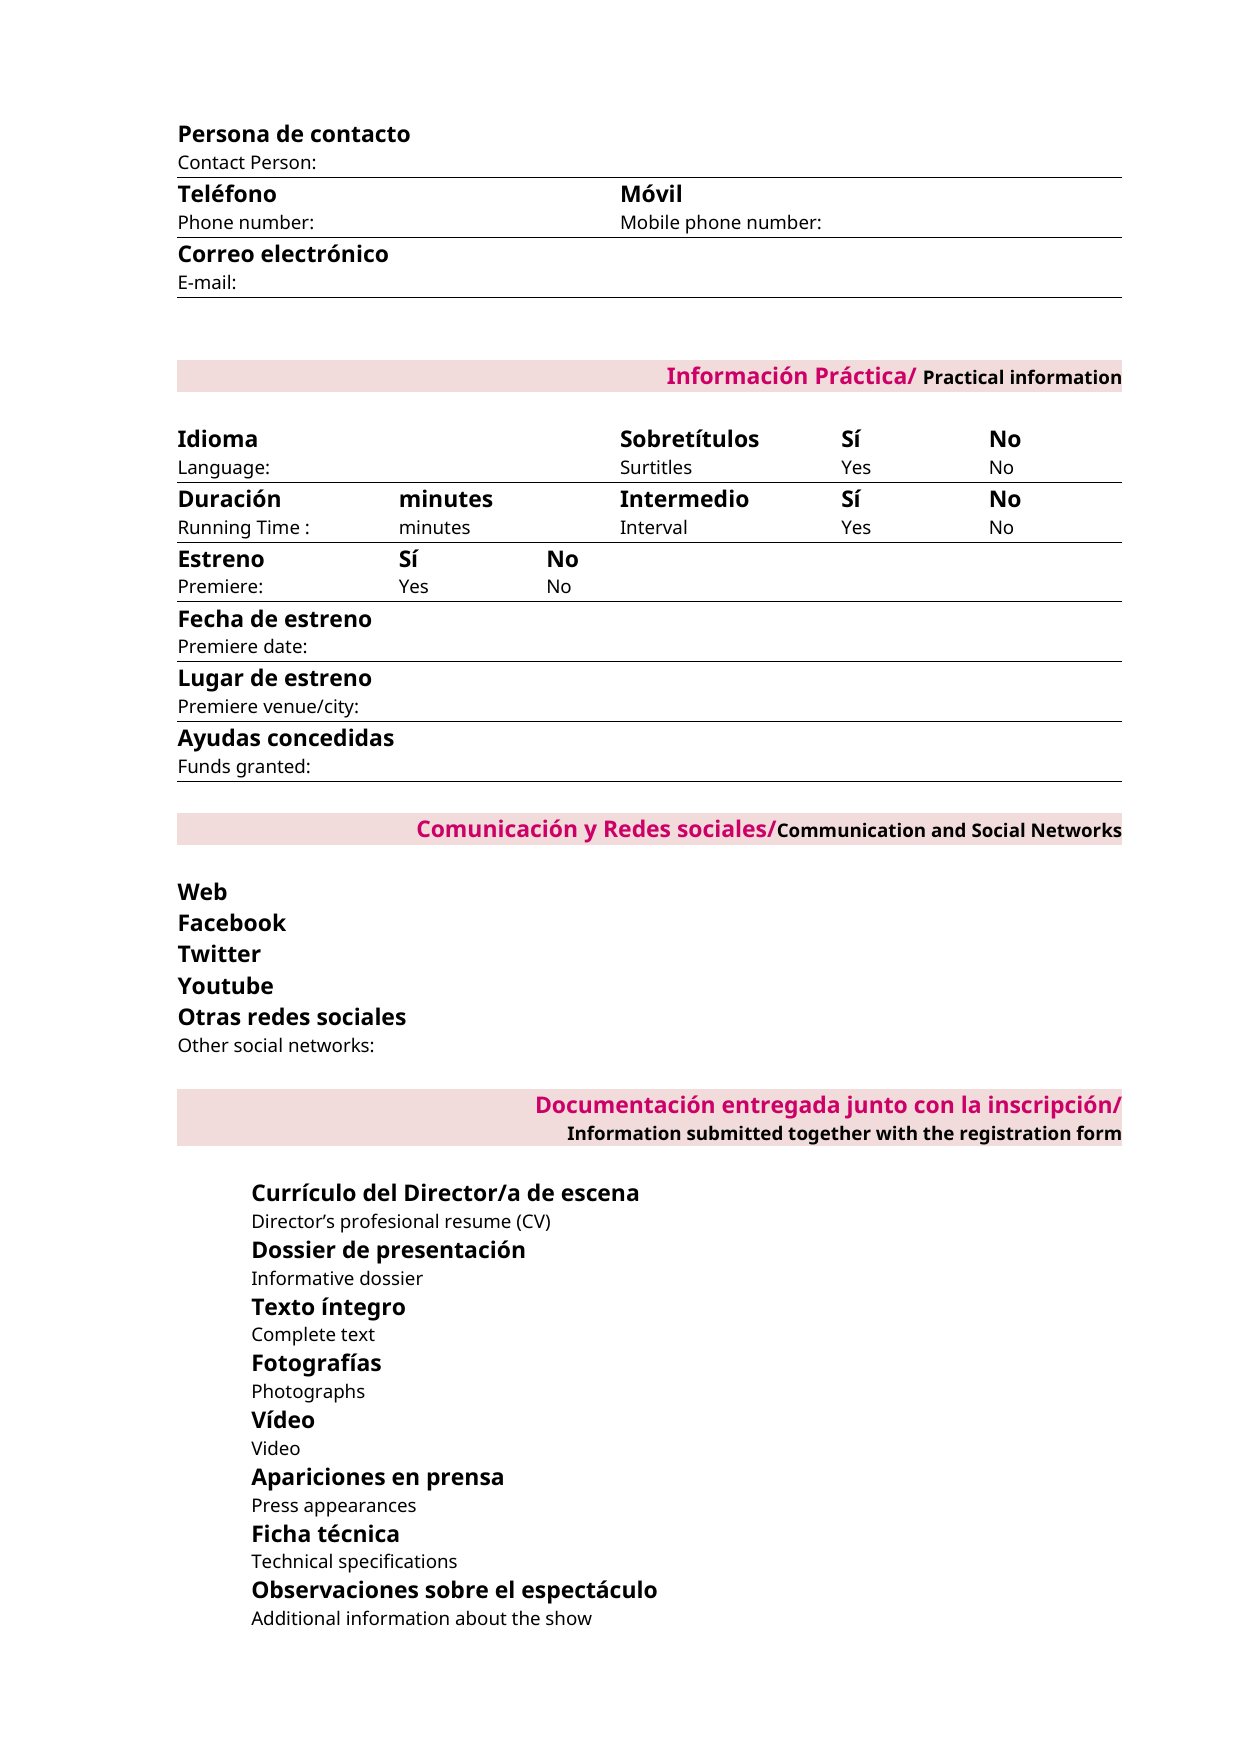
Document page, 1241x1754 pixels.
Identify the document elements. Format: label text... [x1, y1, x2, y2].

text Apariciones en prensa [177, 1461, 1122, 1492]
text Information submitted together with the registration form [177, 1120, 1122, 1146]
text Idioma Sobretítulos Sí No [177, 423, 1122, 454]
text Correo electrónico [177, 238, 1122, 269]
text Youtube [177, 970, 1122, 1001]
text Currículo del Director/a de escena [177, 1177, 1122, 1208]
text Press appearances [177, 1492, 1122, 1518]
text Phone number: Mobile phone number: [177, 209, 1122, 237]
text Premiere: Yes No [177, 574, 1122, 601]
text Premiere venue/city: [177, 694, 1122, 721]
text Persona de contacto [177, 118, 1122, 149]
text Running Time : minutes Interval Yes No [177, 514, 1122, 542]
text Premiere date: [177, 634, 1122, 661]
text Fotografías [177, 1347, 1122, 1378]
text Información Práctica/ Practical information [177, 360, 1122, 392]
text Lugar de estreno [177, 662, 1122, 694]
text E-mail: [177, 269, 1122, 297]
text Duración minutes Intermedio Sí No [177, 483, 1122, 514]
text Documentación entregada junto con la inscripción/ [177, 1089, 1122, 1120]
text Observaciones sobre el espectáculo [177, 1574, 1122, 1606]
text Teléfono Móvil [177, 178, 1122, 209]
text Informative dossier [177, 1265, 1122, 1291]
text Video [177, 1435, 1122, 1461]
text Estreno Sí No [177, 543, 1122, 574]
text Complete text [177, 1322, 1122, 1347]
text Vídeo [177, 1404, 1122, 1435]
text Director’s profesional resume (CV) [177, 1208, 1122, 1234]
text Web [177, 876, 1122, 907]
text Other social networks: [177, 1032, 1122, 1058]
text Photographs [177, 1378, 1122, 1404]
text Ayudas concedidas [177, 722, 1122, 753]
text Contact Person: [177, 149, 1122, 177]
text Twitter [177, 938, 1122, 970]
text Funds granted: [177, 753, 1122, 781]
text Facebook [177, 907, 1122, 938]
text Additional information about the show [177, 1606, 1122, 1631]
text Technical specifications [177, 1549, 1122, 1574]
text Language: Surtitles Yes No [177, 454, 1122, 482]
text Ficha técnica [177, 1518, 1122, 1549]
text Comunicación y Redes sociales/Communication and Social Networks [177, 813, 1122, 845]
text Otras redes sociales [177, 1001, 1122, 1032]
text Dossier de presentación [177, 1234, 1122, 1265]
text Texto íntegro [177, 1291, 1122, 1322]
text Fecha de estreno [177, 602, 1122, 634]
